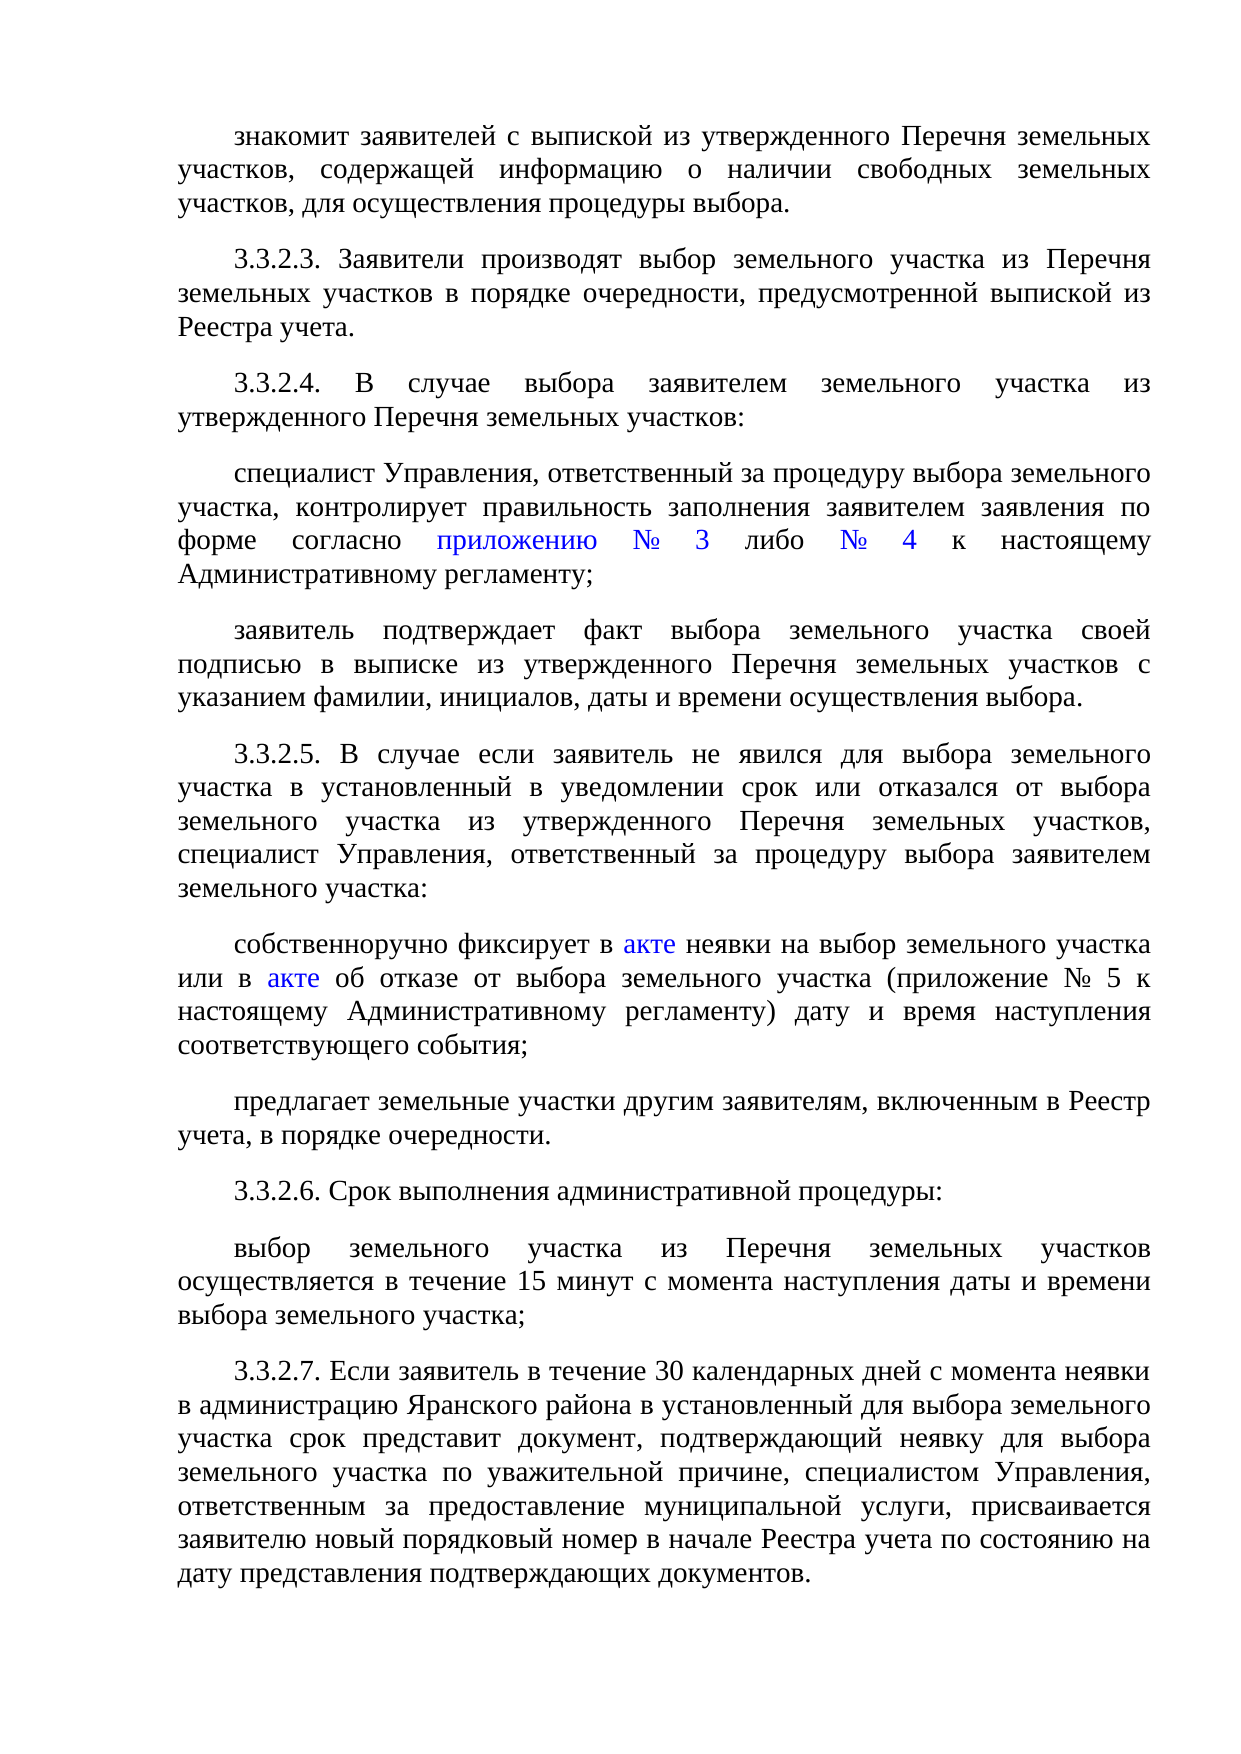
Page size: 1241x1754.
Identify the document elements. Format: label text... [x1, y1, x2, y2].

text 3.3.2.5. В случае если заявитель не явился для выбора земельного участка в установленный в уведомлении срок или отказался от выбора земельного участка из утвержденного Перечня земельных участков, специалист Управления, ответственный за процедуру выбора заявителем земельного участка: [177, 736, 1152, 903]
text специалист Управления, ответственный за процедуру выбора земельного участка, контролирует правильность заполнения заявителем заявления по форме согласно приложению № 3 либо № 4 к настоящему Административному регламенту; [177, 455, 1152, 589]
text собственноручно фиксирует в акте неявки на выбор земельного участка или в акте об отказе от выбора земельного участка (приложение № 5 к настоящему Административному регламенту) дату и время наступления соответствующего события; [177, 926, 1152, 1061]
text 3.3.2.4. В случае выбора заявителем земельного участка из утвержденного Перечня земельных участков: [177, 365, 1152, 432]
text 3.3.2.3. Заявители производят выбор земельного участка из Перечня земельных участков в порядке очередности, предусмотренной выпиской из Реестра учета. [177, 242, 1152, 342]
text знакомит заявителей с выпиской из утвержденного Перечня земельных участков, содержащей информацию о наличии свободных земельных участков, для осуществления процедуры выбора. [177, 118, 1152, 219]
text 3.3.2.7. Если заявитель в течение 30 календарных дней с момента неявки в администрацию Яранского района в установленный для выбора земельного участка срок представит документ, подтверждающий неявку для выбора земельного участка по уважительной причине, специалистом Управления, ответственным за предоставление муниципальной услуги, присваивается заявителю новый порядковый номер в начале Реестра учета по состоянию на дату представления подтверждающих документов. [177, 1353, 1152, 1588]
text заявитель подтверждает факт выбора земельного участка своей подписью в выписке из утвержденного Перечня земельных участков с указанием фамилии, инициалов, даты и времени осуществления выбора. [177, 612, 1152, 713]
text 3.3.2.6. Срок выполнения административной процедуры: [177, 1173, 1152, 1207]
text предлагает земельные участки другим заявителям, включенным в Реестр учета, в порядке очередности. [177, 1083, 1152, 1151]
text выбор земельного участка из Перечня земельных участков осуществляется в течение 15 минут с момента наступления даты и времени выбора земельного участка; [177, 1230, 1152, 1331]
